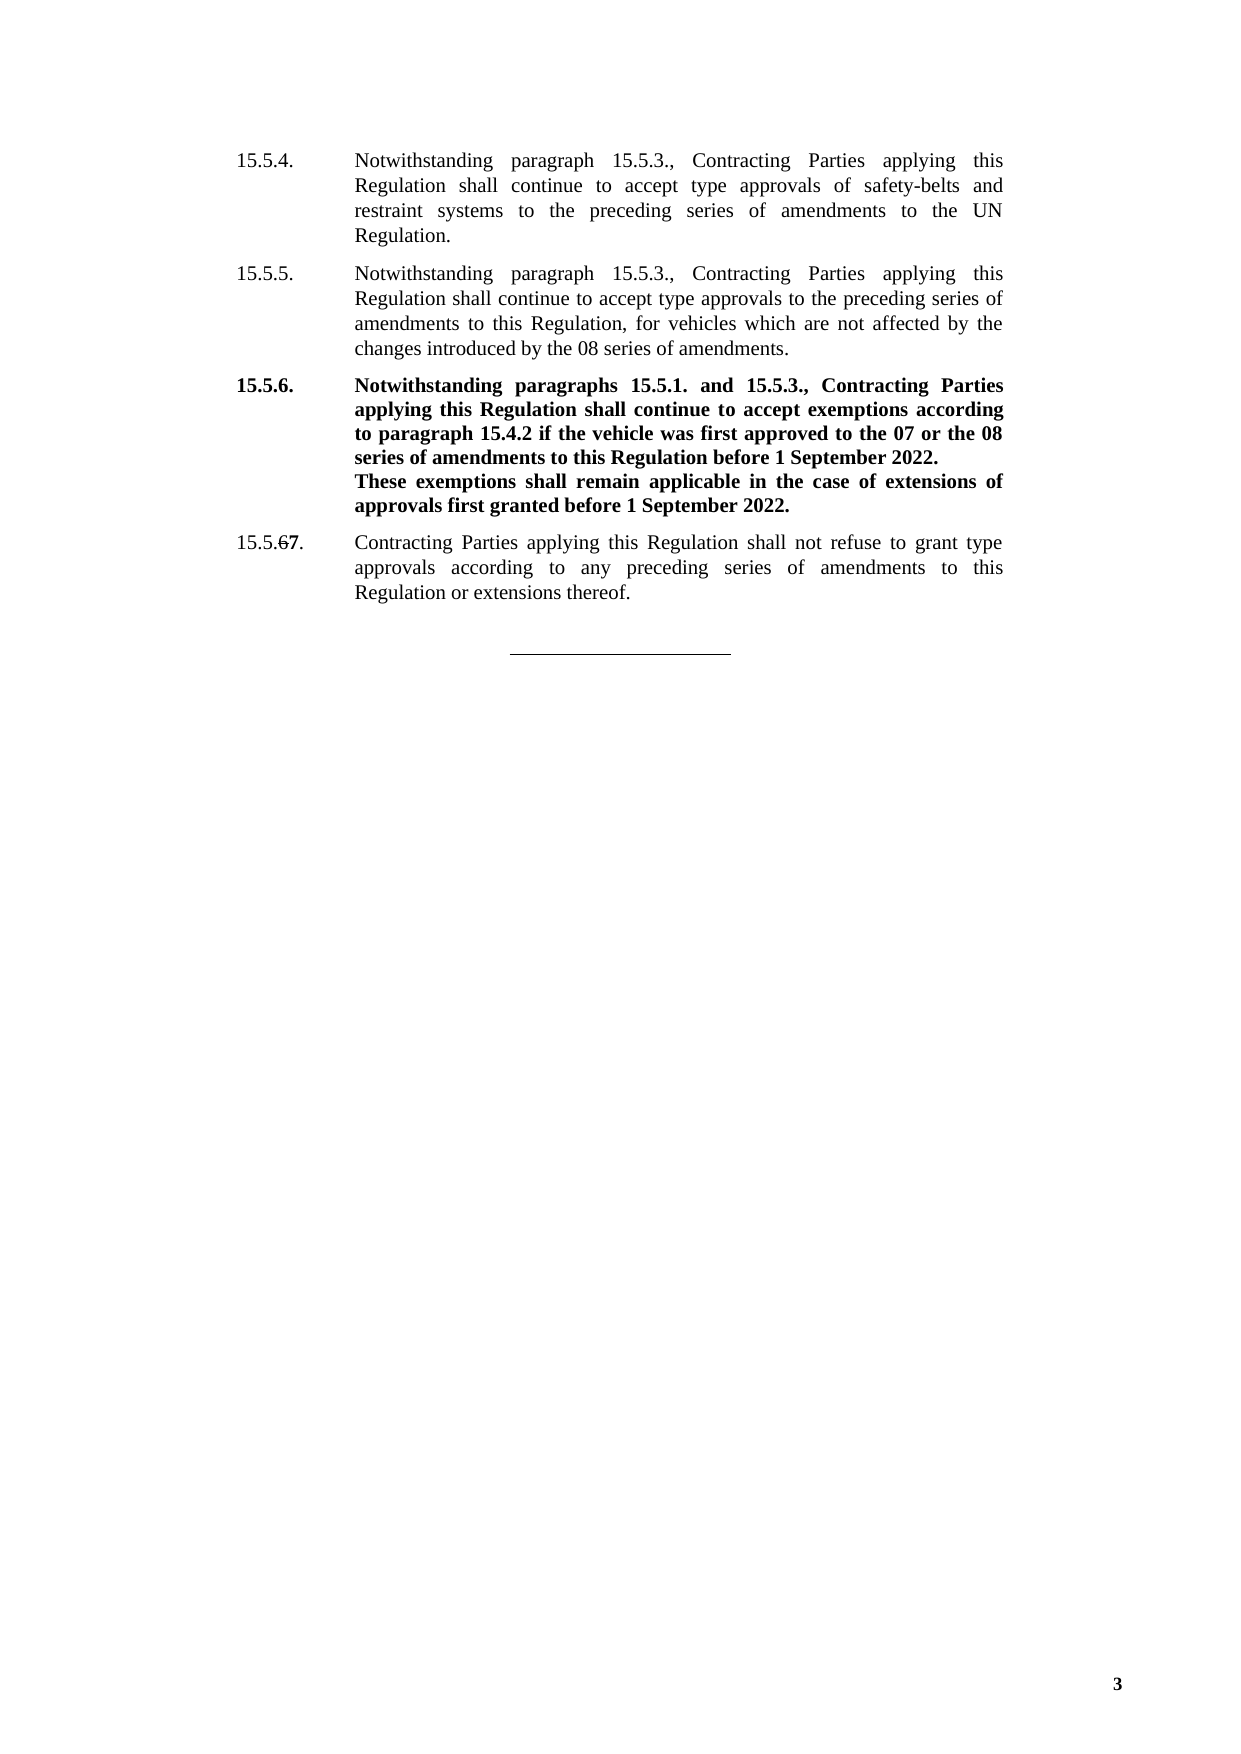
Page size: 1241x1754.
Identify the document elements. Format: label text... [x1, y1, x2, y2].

text 15.5.67. Contracting Parties applying this Regulation shall not refuse to grant type approvals according to any preceding series of amendments to this Regulation or extensions thereof. [236, 529, 1004, 604]
text 15.5.6. Notwithstanding paragraphs 15.5.1. and 15.5.3., Contracting Parties applying this Regulation shall continue to accept exemptions according to paragraph 15.4.2 if the vehicle was first approved to the 07 or the 08 series of amendments to this Regulation before 1 September 2022. [236, 373, 1004, 469]
text 15.5.5. Notwithstanding paragraph 15.5.3., Contracting Parties applying this Regulation shall continue to accept type approvals to the preceding series of amendments to this Regulation, for vehicles which are not affected by the changes introduced by the 08 series of amendments. [236, 260, 1004, 360]
text 15.5.4. Notwithstanding paragraph 15.5.3., Contracting Parties applying this Regulation shall continue to accept type approvals of safety-belts and restraint systems to the preceding series of amendments to the UN Regulation. [236, 148, 1004, 248]
text These exemptions shall remain applicable in the case of extensions of approvals first granted before 1 September 2022. [354, 469, 1004, 517]
